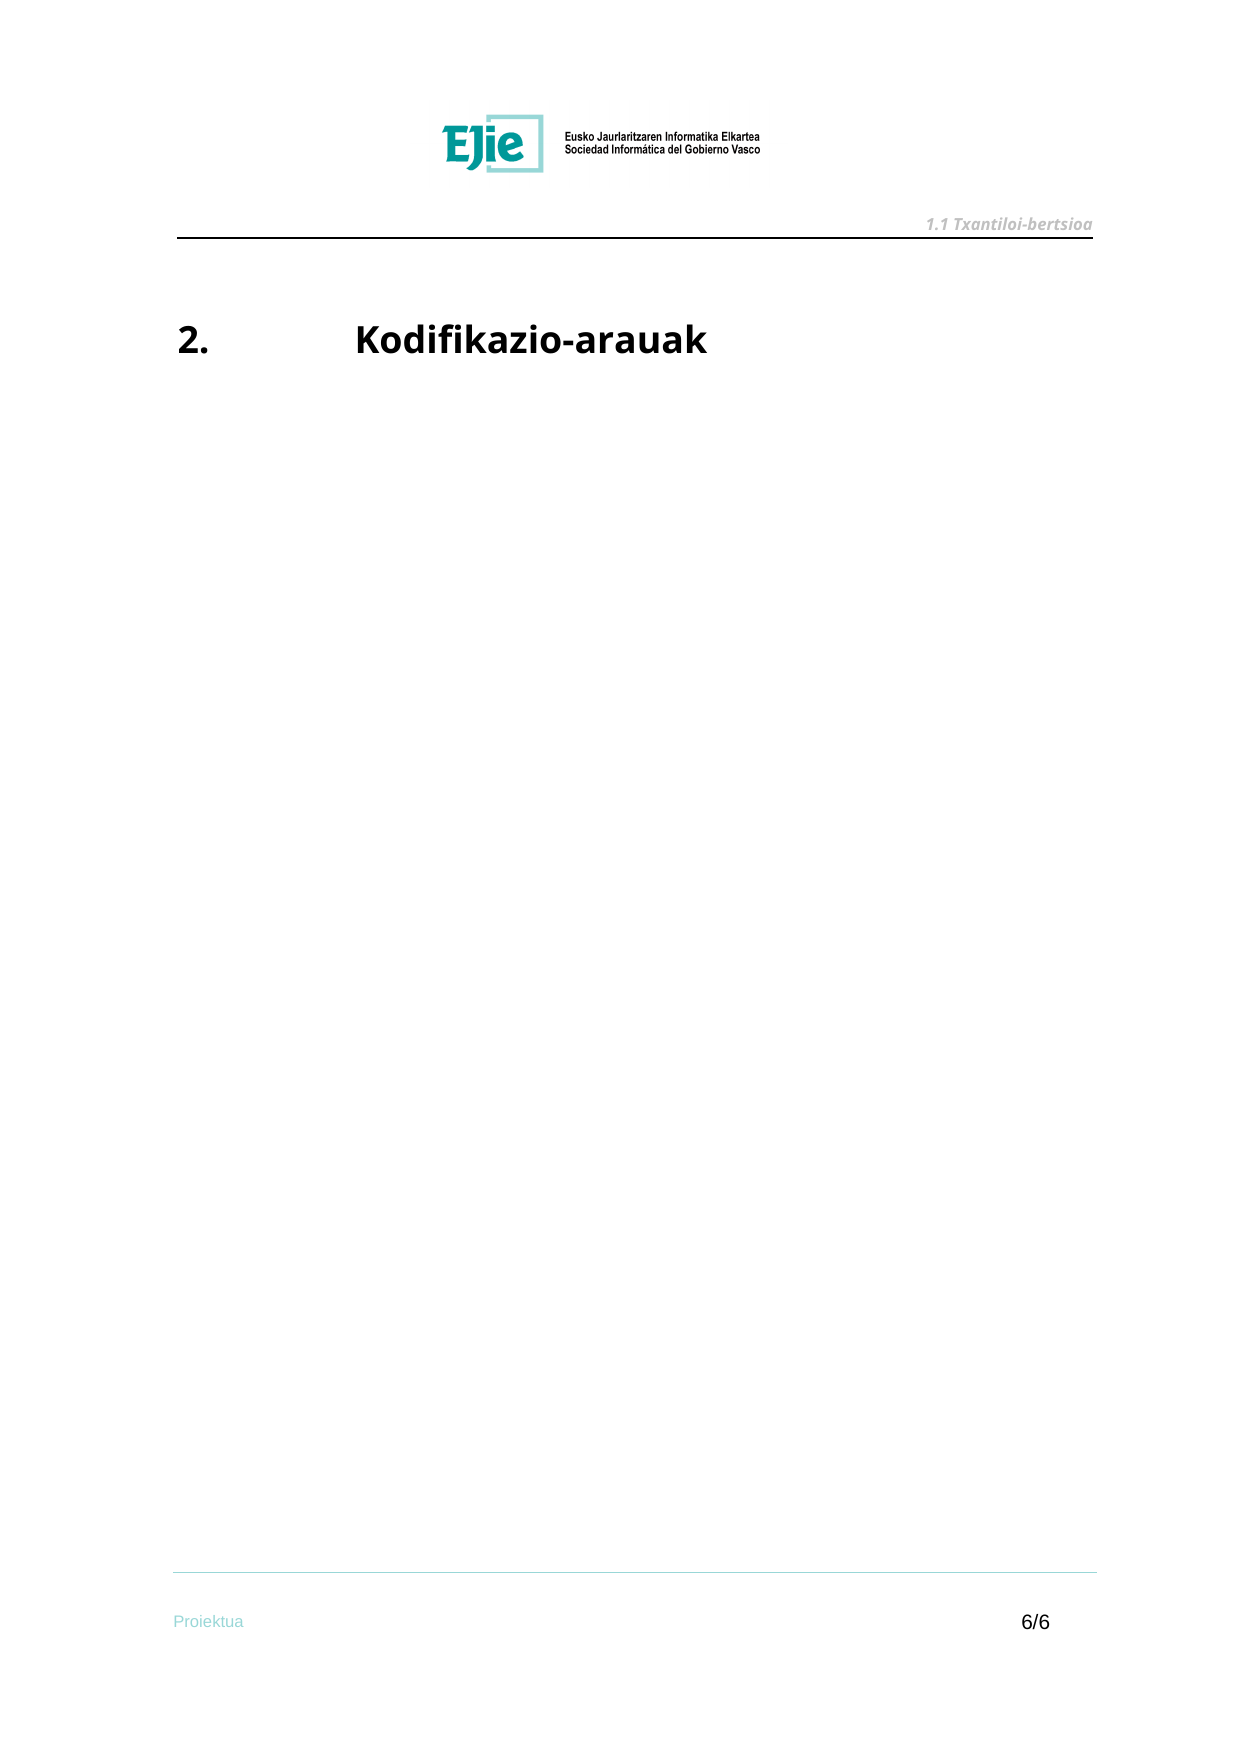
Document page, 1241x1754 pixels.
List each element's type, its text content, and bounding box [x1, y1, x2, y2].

subtitle Kodifikazio-arauak [177, 314, 1093, 365]
picture [410, 100, 789, 188]
